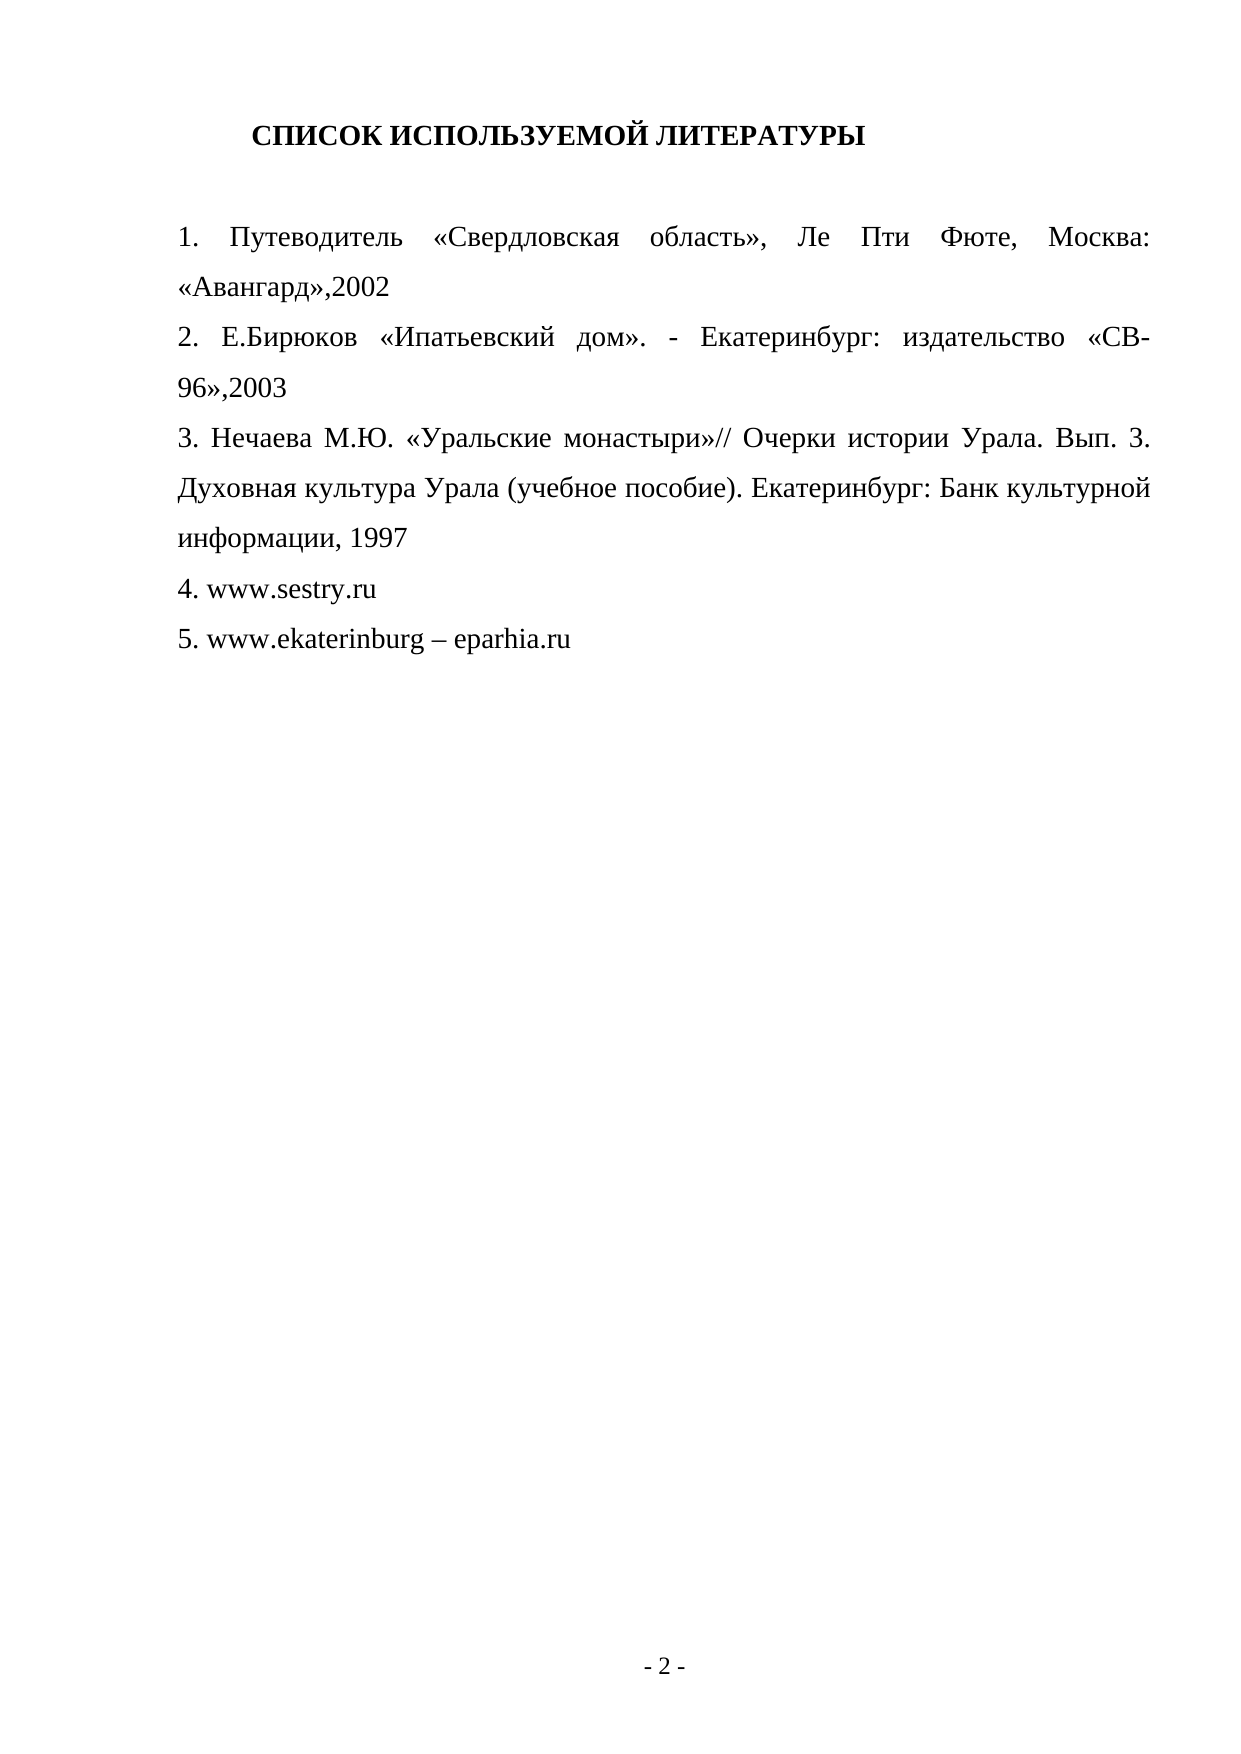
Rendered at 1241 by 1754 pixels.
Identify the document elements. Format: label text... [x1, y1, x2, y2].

text 3. Нечаева М.Ю. «Уральские монастыри»// Очерки истории Урала. Вып. 3. Духовная культура Урала (учебное пособие). Екатеринбург: Банк культурной информации, 1997 [177, 420, 1152, 554]
text СПИСОК ИСПОЛЬЗУЕМОЙ ЛИТЕРАТУРЫ [177, 118, 1152, 152]
text 5. www.ekaterinburg – eparhia.ru [177, 621, 1152, 655]
text 2. Е.Бирюков «Ипатьевский дом». - Екатеринбург: издательство «СВ-96»,2003 [177, 319, 1152, 403]
text 4. www.sestry.ru [177, 571, 1152, 604]
text 1. Путеводитель «Свердловская область», Ле Пти Фюте, Москва: «Авангард»,2002 [177, 219, 1152, 303]
